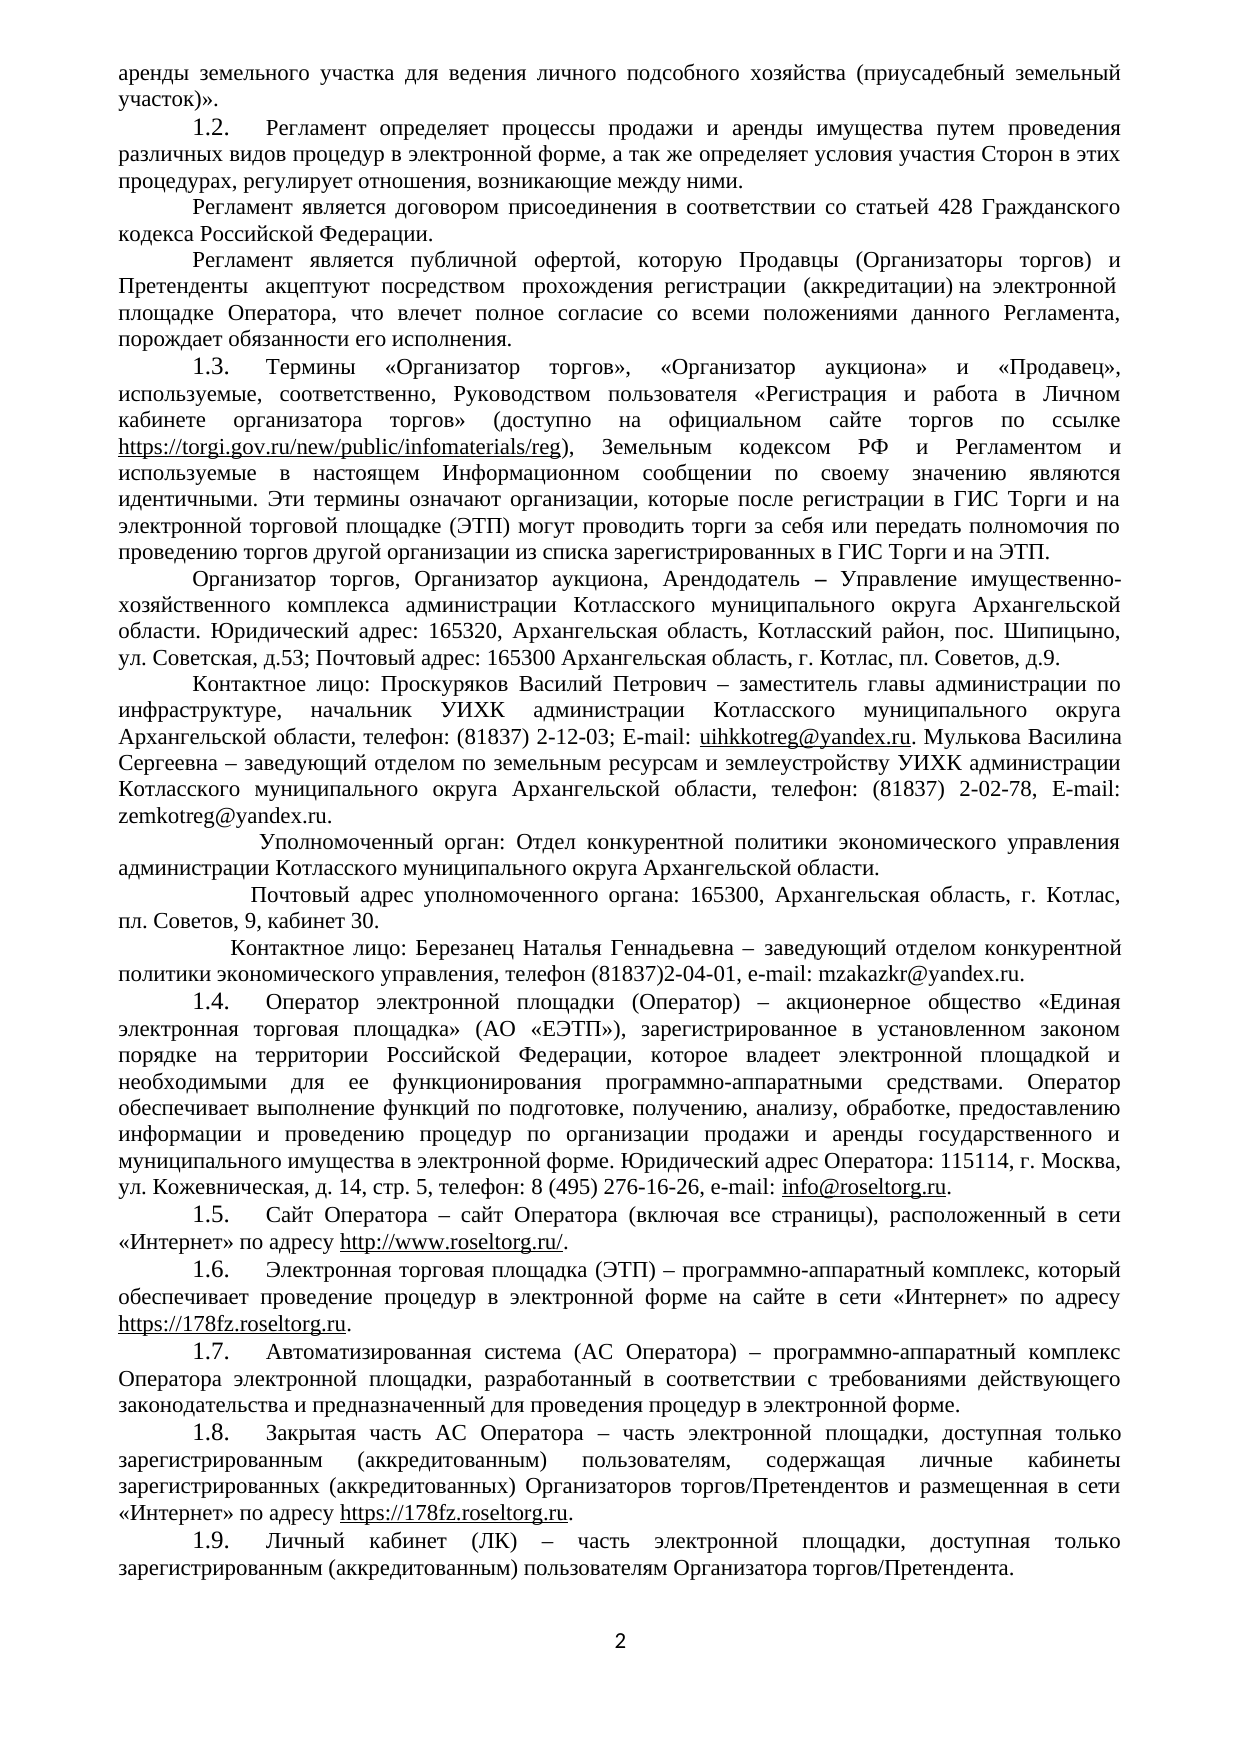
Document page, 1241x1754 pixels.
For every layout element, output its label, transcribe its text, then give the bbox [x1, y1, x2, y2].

list Автоматизированная система (АС Оператора) – программно-аппаратный комплекс Оператора электронной площадки, разработанный в соответствии с требованиями действующего законодательства и предназначенный для проведения процедур в электронной форме. [118, 1336, 1122, 1417]
list Термины «Организатор торгов», «Организатор аукциона» и «Продавец», используемые, соответственно, Руководством пользователя «Регистрация и работа в Личном кабинете организатора торгов» (доступно на официальном сайте торгов по ссылке https://torgi.gov.ru/new/public/infomaterials/reg), Земельным кодексом РФ и Регламентом и используемые в настоящем Информационном сообщении по своему значению являются идентичными. Эти термины означают организации, которые после регистрации в ГИС Торги и на электронной торговой площадке (ЭТП) могут проводить торги за себя или передать полномочия по проведению торгов другой организации из списка зарегистрированных в ГИС Торги и на ЭТП. [118, 351, 1122, 564]
text Контактное лицо: Проскуряков Василий Петрович – заместитель главы администрации по инфраструктуре, начальник УИХК администрации Котласского муниципального округа Архангельской области, телефон: (81837) 2-12-03; E-mail: uihkkotreg@yandex.ru. Мулькова Василина Сергеевна – заведующий отделом по земельным ресурсам и землеустройству УИХК администрации Котласского муниципального округа Архангельской области, телефон: (81837) 2-02-78, E-mail: zemkotreg@yandex.ru. [118, 670, 1122, 828]
list Электронная торговая площадка (ЭТП) – программно-аппаратный комплекс, который обеспечивает проведение процедур в электронной форме на сайте в сети «Интернет» по адресу https://178fz.roseltorg.ru. [118, 1254, 1122, 1336]
text Контактное лицо: Березанец Наталья Геннадьевна – заведующий отделом конкурентной политики экономического управления, телефон (81837)2-04-01, e-mail: mzakazkr@yandex.ru. [118, 933, 1122, 986]
text Почтовый адрес уполномоченного органа: 165300, Архангельская область, г. Котлас, пл. Советов, 9, кабинет 30. [118, 881, 1122, 933]
text Регламент является публичной офертой, которую Продавцы (Организаторы торгов) и Претенденты акцептуют посредством прохождения регистрации (аккредитации) на электронной [118, 246, 1122, 299]
text Организатор торгов, Организатор аукциона, Арендодатель – Управление имущественно-хозяйственного комплекса администрации Котласского муниципального округа Архангельской области. Юридический адрес: 165320, Архангельская область, Котласский район, пос. Шипицыно, ул. Советская, д.53; Почтовый адрес: 165300 Архангельская область, г. Котлас, пл. Советов, д.9. [118, 564, 1122, 670]
text Уполномоченный орган: Отдел конкурентной политики экономического управления администрации Котласского муниципального округа Архангельской области. [118, 828, 1122, 881]
list Регламент определяет процессы продажи и аренды имущества путем проведения различных видов процедур в электронной форме, а так же определяет условия участия Сторон в этих процедурах, регулирует отношения, возникающие между ними. [118, 112, 1122, 193]
list Личный кабинет (ЛК) – часть электронной площадки, доступная только зарегистрированным (аккредитованным) пользователям Организатора торгов/Претендента. [118, 1525, 1122, 1580]
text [118, 59, 1122, 112]
list Оператор электронной площадки (Оператор) – акционерное общество «Единая электронная торговая площадка» (АО «ЕЭТП»), зарегистрированное в установленном законом порядке на территории Российской Федерации, которое владеет электронной площадкой и необходимыми для ее функционирования программно-аппаратными средствами. Оператор обеспечивает выполнение функций по подготовке, получению, анализу, обработке, предоставлению информации и проведению процедур по организации продажи и аренды государственного и муниципального имущества в электронной форме. Юридический адрес Оператора: 115114, г. Москва, ул. Кожевническая, д. 14, стр. 5, телефон: 8 (495) 276-16-26, e-mail: info@roseltorg.ru. [118, 986, 1122, 1199]
text Регламент является договором присоединения в соответствии со статьей 428 Гражданского кодекса Российской Федерации. [118, 193, 1122, 246]
text площадке Оператора, что влечет полное согласие со всеми положениями данного Регламента, порождает обязанности его исполнения. [118, 299, 1122, 351]
list Сайт Оператора – сайт Оператора (включая все страницы), расположенный в сети «Интернет» по адресу http://www.roseltorg.ru/. [118, 1199, 1122, 1254]
list Закрытая часть АС Оператора – часть электронной площадки, доступная только зарегистрированным (аккредитованным) пользователям, содержащая личные кабинеты зарегистрированных (аккредитованных) Организаторов торгов/Претендентов и размещенная в сети «Интернет» по адресу https://178fz.roseltorg.ru. [118, 1417, 1122, 1525]
